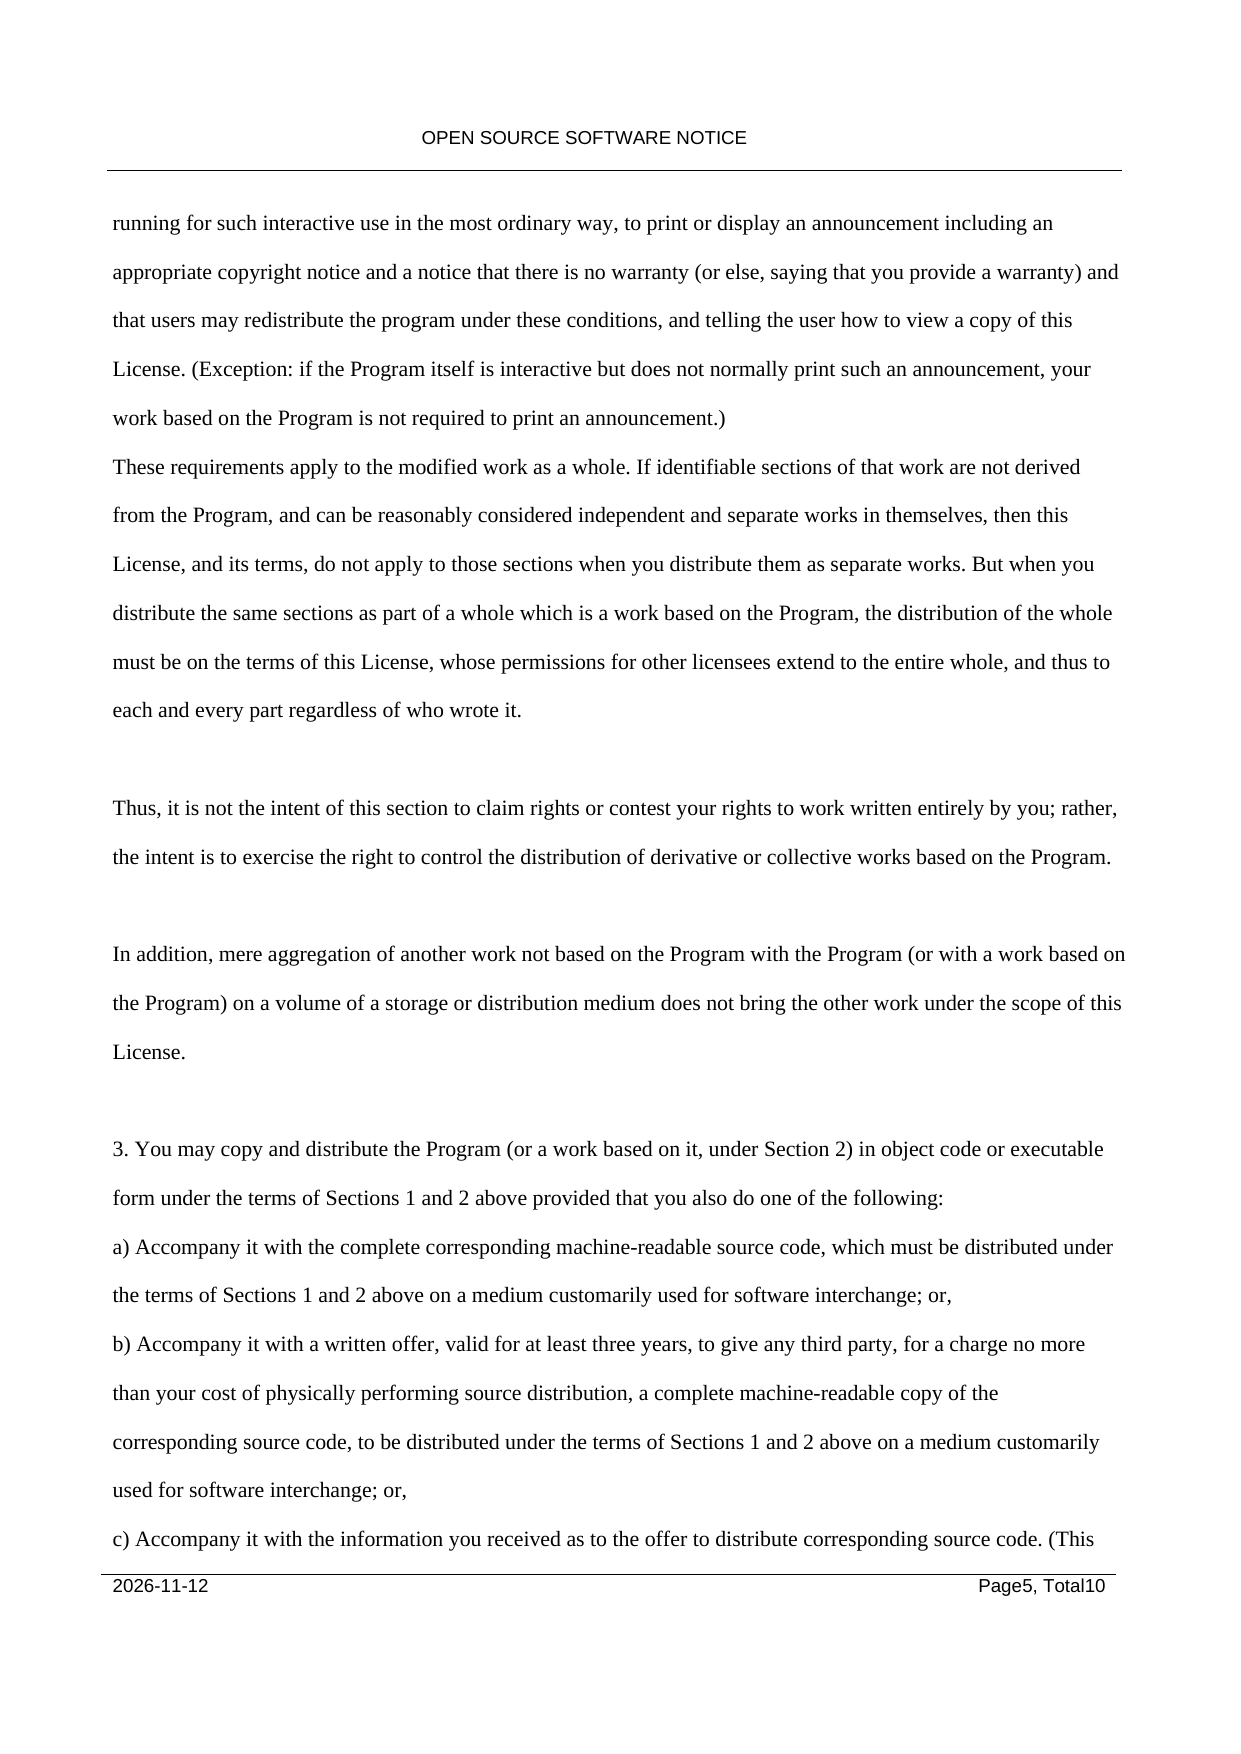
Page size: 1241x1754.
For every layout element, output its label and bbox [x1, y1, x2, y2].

text [112, 206, 1128, 1555]
